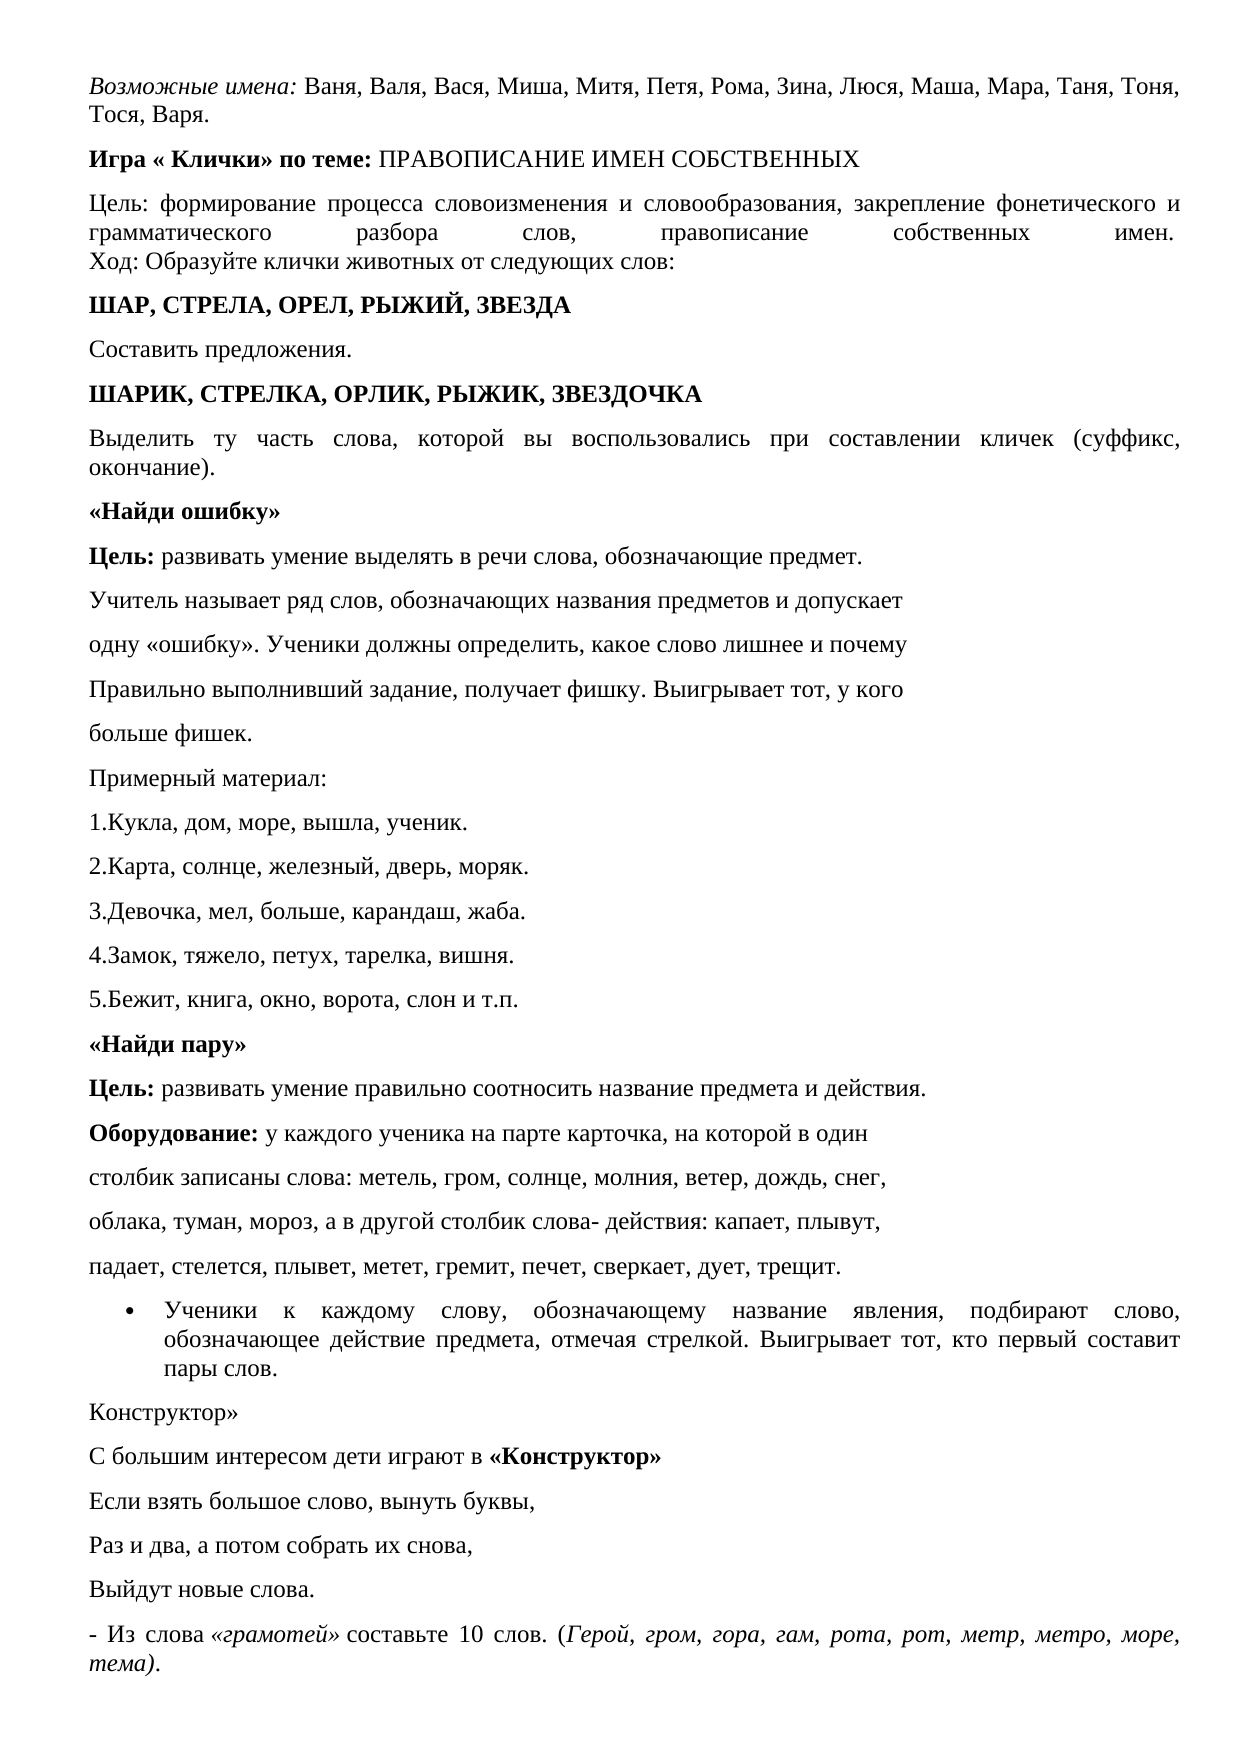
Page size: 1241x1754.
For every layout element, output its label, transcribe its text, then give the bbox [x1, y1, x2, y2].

text Выйдут новые слова. [89, 1574, 1181, 1603]
text Учитель называет ряд слов, обозначающих названия предметов и допускает [89, 585, 1181, 614]
text Цель: развивать умение выделять в речи слова, обозначающие предмет. [89, 541, 1181, 569]
text «Найди ошибку» [89, 496, 1181, 525]
text 3.Девочка, мел, больше, карандаш, жаба. [89, 896, 1181, 924]
text Цель: формирование процесса словоизменения и словообразования, закрепление фонетического и грамматического разбора слов, правописание собственных имен. Ход: Образуйте клички животных от следующих слов: [89, 188, 1181, 274]
text больше фишек. [89, 718, 1181, 747]
text 1.Кукла, дом, море, вышла, ученик. [89, 807, 1181, 836]
text Выделить ту часть слова, которой вы воспользовались при составлении кличек (суффикс, окончание). [89, 423, 1181, 481]
text 4.Замок, тяжело, петух, тарелка, вишня. [89, 940, 1181, 969]
text Примерный материал: [89, 763, 1181, 791]
text 2.Карта, солнце, железный, дверь, моряк. [89, 851, 1181, 880]
text Игра « Клички» по теме: ПРАВОПИСАНИЕ ИМЕН СОБСТВЕННЫХ [89, 144, 1181, 173]
text облака, туман, мороз, а в другой столбик слова- действия: капает, плывут, [89, 1206, 1181, 1235]
text Возможные имена: Ваня, Валя, Вася, Миша, Митя, Петя, Рома, Зина, Люся, Маша, Мара, Таня, Тоня, Тося, Варя. [89, 71, 1181, 128]
list Ученики к каждому слову, обозначающему название явления, подбирают слово, обозначающее действие предмета, отмечая стрелкой. Выигрывает тот, кто первый составит пары слов. [126, 1295, 1181, 1381]
text одну «ошибку». Ученики должны определить, какое слово лишнее и почему [89, 629, 1181, 658]
text Правильно выполнивший задание, получает фишку. Выигрывает тот, у кого [89, 674, 1181, 703]
text «Найди пару» [89, 1029, 1181, 1058]
text Раз и два, а потом собрать их снова, [89, 1530, 1181, 1559]
text Конструктор» [89, 1397, 1181, 1426]
text ШАРИК, СТРЕЛКА, ОРЛИК, РЫЖИК, ЗВЕЗДОЧКА [89, 379, 1181, 408]
text столбик записаны слова: метель, гром, солнце, молния, ветер, дождь, снег, [89, 1162, 1181, 1191]
text Если взять большое слово, вынуть буквы, [89, 1486, 1181, 1514]
text - Из слова «грамотей» составьте 10 слов. (Герой, гром, гора, гам, рота, рот, метр, метро, море, тема). [89, 1619, 1181, 1676]
text С большим интересом дети играют в «Конструктор» [89, 1441, 1181, 1470]
text Составить предложения. [89, 334, 1181, 363]
text 5.Бежит, книга, окно, ворота, слон и т.п. [89, 984, 1181, 1013]
text ШАР, СТРЕЛА, ОРЕЛ, РЫЖИЙ, ЗВЕЗДА [89, 290, 1181, 319]
text падает, стелется, плывет, метет, гремит, печет, сверкает, дует, трещит. [89, 1251, 1181, 1279]
text Цель: развивать умение правильно соотносить название предмета и действия. [89, 1073, 1181, 1102]
text Оборудование: у каждого ученика на парте карточка, на которой в один [89, 1118, 1181, 1146]
